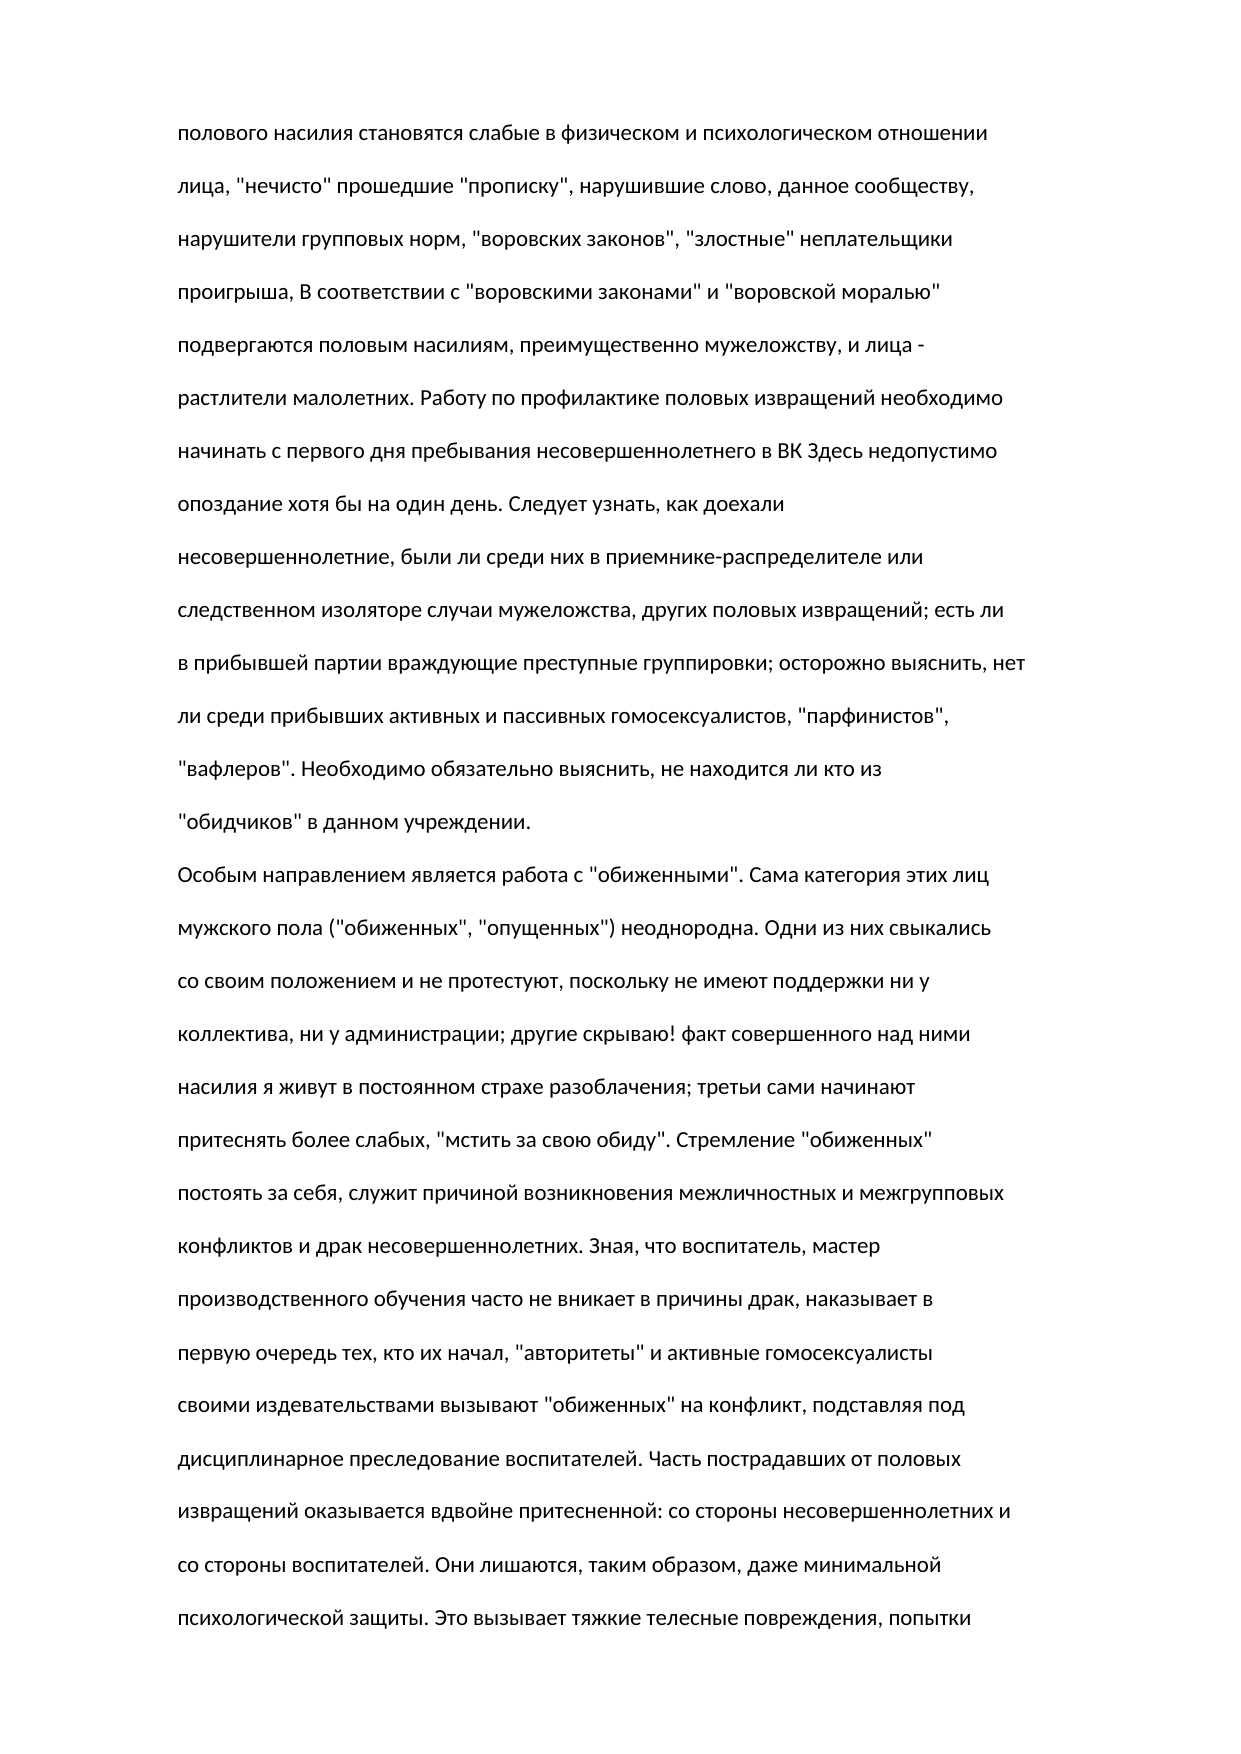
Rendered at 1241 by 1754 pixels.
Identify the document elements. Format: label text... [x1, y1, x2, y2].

text мужского пола ("обиженных", "опущенных") неоднородна. Одни из них свыкались [177, 913, 1152, 941]
text "обидчиков" в данном учреждении. [177, 807, 1152, 835]
text извращений оказывается вдвойне притесненной: со стороны несовершеннолетних и [177, 1497, 1152, 1525]
text лица, "нечисто" прошедшие "прописку", нарушившие слово, данное сообществу, [177, 171, 1152, 199]
text нарушители групповых норм, "воровских законов", "злостные" неплательщики [177, 224, 1152, 252]
text проигрыша, В соответствии с "воровскими законами" и "воровской моралью" [177, 277, 1152, 305]
text конфликтов и драк несовершеннолетних. Зная, что воспитатель, мастер [177, 1232, 1152, 1259]
text дисциплинарное преследование воспитателей. Часть пострадавших от половых [177, 1444, 1152, 1472]
text коллектива, ни у администрации; другие скрываю! факт совершенного над ними [177, 1019, 1152, 1047]
text производственного обучения часто не вникает в причины драк, наказывает в [177, 1284, 1152, 1313]
text со стороны воспитателей. Они лишаются, таким образом, даже минимальной [177, 1550, 1152, 1578]
text несовершеннолетние, были ли среди них в приемнике-распределителе или [177, 542, 1152, 570]
text начинать с первого дня пребывания несовершеннолетнего в ВК Здесь недопустимо [177, 436, 1152, 464]
text со своим положением и не протестуют, поскольку не имеют поддержки ни у [177, 966, 1152, 994]
text опоздание хотя бы на один день. Следует узнать, как доехали [177, 489, 1152, 517]
text своими издевательствами вызывают "обиженных" на конфликт, подставляя под [177, 1391, 1152, 1419]
text притеснять более слабых, "мстить за свою обиду". Стремление "обиженных" [177, 1126, 1152, 1153]
text психологической защиты. Это вызывает тяжкие телесные повреждения, попытки [177, 1603, 1152, 1631]
text растлители малолетних. Работу по профилактике половых извращений необходимо [177, 383, 1152, 411]
text насилия я живут в постоянном страхе разоблачения; третьи сами начинают [177, 1072, 1152, 1101]
text "вафлеров". Необходимо обязательно выяснить, не находится ли кто из [177, 754, 1152, 782]
text следственном изоляторе случаи мужеложства, других половых извращений; есть ли [177, 595, 1152, 623]
text подвергаются половым насилиям, преимущественно мужеложству, и лица - [177, 330, 1152, 358]
text ли среди прибывших активных и пассивных гомосексуалистов, "парфинистов", [177, 701, 1152, 729]
text полового насилия становятся слабые в физическом и психологическом отношении [177, 118, 1152, 146]
text постоять за себя, служит причиной возникновения межличностных и межгрупповых [177, 1178, 1152, 1207]
text в прибывшей партии враждующие преступные группировки; осторожно выяснить, нет [177, 648, 1152, 676]
text Особым направлением является работа с "обиженными". Сама категория этих лиц [177, 860, 1152, 888]
text первую очередь тех, кто их начал, "авторитеты" и активные гомосексуалисты [177, 1338, 1152, 1366]
